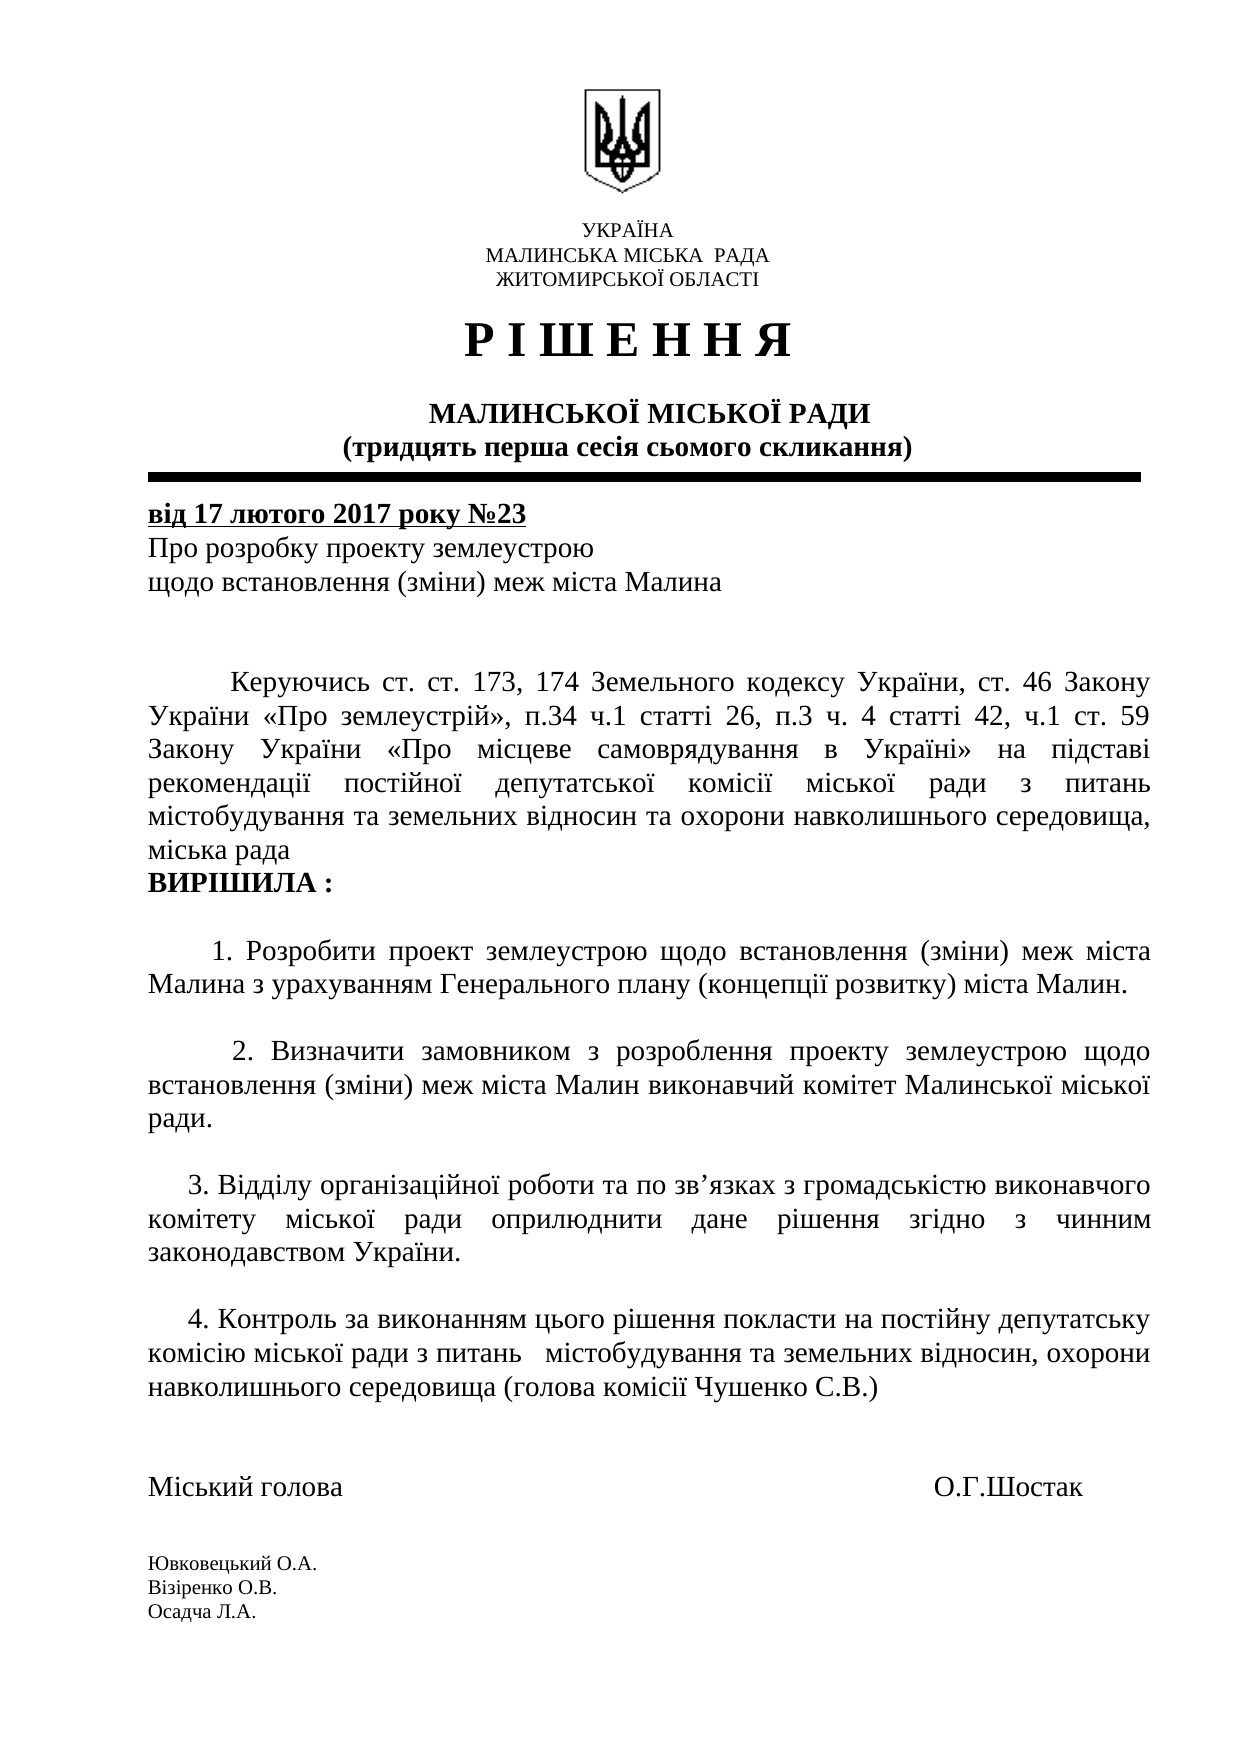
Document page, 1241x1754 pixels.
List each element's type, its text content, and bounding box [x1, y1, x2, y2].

text від 17 лютого 2017 року №23 [148, 497, 1152, 530]
text Міський голова О.Г.Шостак [148, 1469, 1152, 1503]
text Візіренко О.В. [148, 1575, 1152, 1599]
picture [578, 88, 666, 195]
text Ювковецький О.А. [148, 1551, 1152, 1575]
text Осадча Л.А. [148, 1599, 1152, 1623]
text Про розробку проекту землеустрою [148, 530, 1152, 564]
text щодо встановлення (зміни) меж міста Малина [148, 564, 1152, 597]
text (тридцять перша сесія сьомого скликання) [103, 429, 1152, 463]
text 2. Визначити замовником з розроблення проекту землеустрою щодо встановлення (зміни) меж міста Малин виконавчий комітет Малинської міської ради. [148, 1033, 1152, 1134]
text 3. Відділу організаційної роботи та по зв’язках з громадськістю виконавчого комітету міської ради оприлюднити дане рішення згідно з чинним законодавством України. [148, 1167, 1152, 1268]
text Керуючись ст. ст. 173, 174 Земельного кодексу України, ст. 46 Закону України «Про землеустрій», п.34 ч.1 статті 26, п.3 ч. 4 статті 42, ч.1 ст. 59 Закону України «Про місцеве самоврядування в Україні» на підставі рекомендації постійної депутатської комісії міської ради з питань містобудування та земельних відносин та охорони навколишнього середовища, міська рада [148, 664, 1152, 866]
text ВИРІШИЛА : [148, 866, 1152, 899]
subtitle Р І Ш Е Н Н Я [103, 310, 1152, 367]
text 1. Розробити проект землеустрою щодо встановлення (зміни) меж міста Малина з урахуванням Генерального плану (концепції розвитку) міста Малин. [148, 933, 1152, 1000]
text ЖИТОМИРСЬКОЇ ОБЛАСТІ [103, 267, 1152, 291]
subtitle МАЛИНСЬКА МІСЬКА РАДА [103, 242, 1152, 267]
subtitle малинської МІСЬКОЇ ради [148, 396, 1152, 429]
text УКРАЇНА [103, 218, 1152, 242]
text 4. Контроль за виконанням цього рішення покласти на постійну депутатську комісію міської ради з питань містобудування та земельних відносин, охорони навколишнього середовища (голова комісії Чушенко С.В.) [148, 1302, 1152, 1402]
